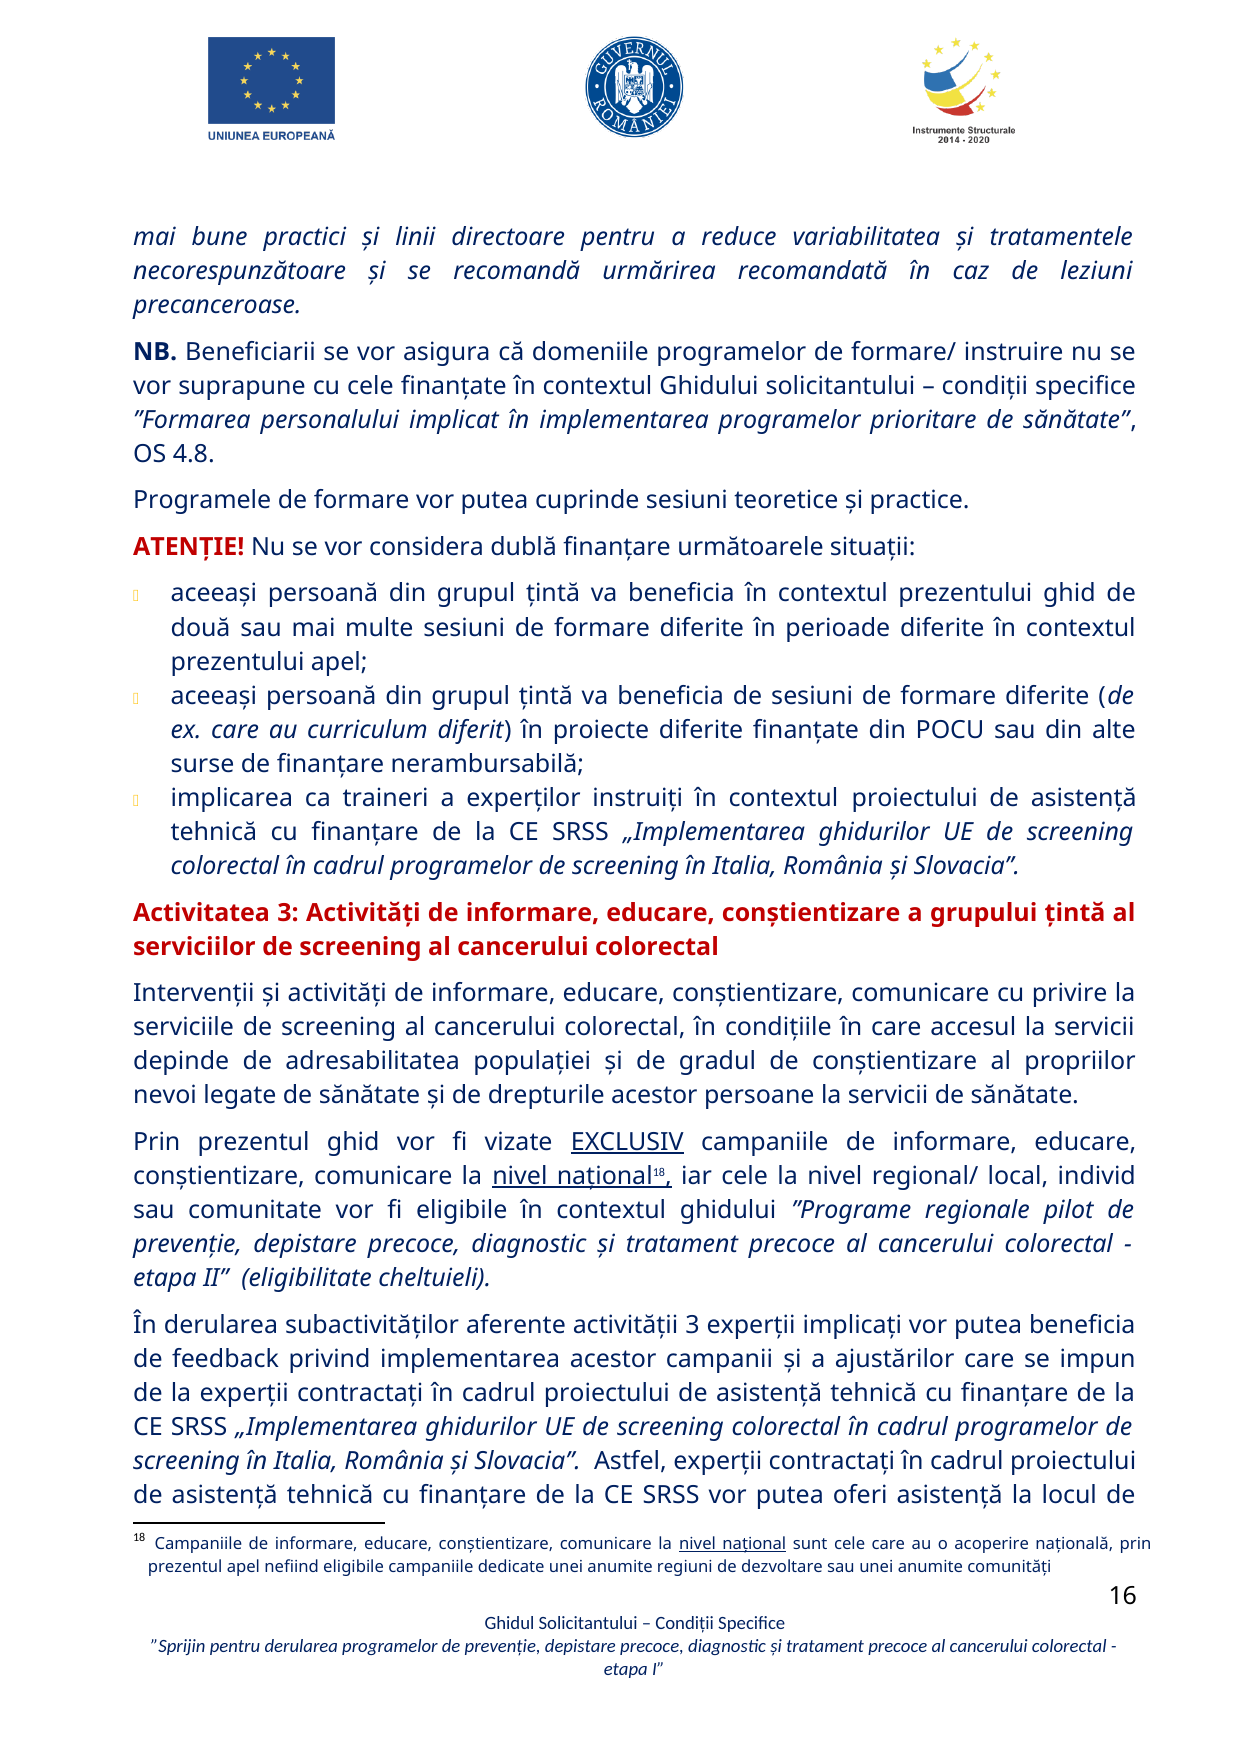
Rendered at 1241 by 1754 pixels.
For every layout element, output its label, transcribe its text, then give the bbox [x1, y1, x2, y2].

picture [913, 37, 1015, 143]
text Programele de formare vor putea cuprinde sesiuni teoretice și practice. [133, 482, 1137, 516]
text NB. Beneficiarii se vor asigura că domeniile programelor de formare/ instruire nu se vor suprapune cu cele finanțate în contextul Ghidului solicitantului – condiții specifice ”Formarea personalului implicat în implementarea programelor prioritare de sănătate”, OS 4.8. [133, 333, 1137, 469]
text ATENȚIE! Nu se vor considera dublă finanțare următoarele situații: [133, 528, 1137, 563]
list aceeași persoană din grupul țintă va beneficia în contextul prezentului ghid de două sau mai multe sesiuni de formare diferite în perioade diferite în contextul prezentului apel; [133, 575, 1137, 677]
list aceeași persoană din grupul țintă va beneficia de sesiuni de formare diferite (de ex. care au curriculum diferit) în proiecte diferite finanțate din POCU sau din alte surse de finanțare nerambursabilă; [133, 677, 1137, 779]
picture [584, 35, 684, 138]
list implicarea ca traineri a experților instruiți în contextul proiectului de asistență tehnică cu finanțare de la CE SRSS „Implementarea ghidurilor UE de screening colorectal în cadrul programelor de screening în Italia, România şi Slovacia”. [133, 779, 1137, 882]
text Activitatea 3: Activități de informare, educare, conștientizare a grupului țintă al serviciilor de screening al cancerului colorectal [133, 894, 1137, 962]
text Prin prezentul ghid vor fi vizate EXCLUSIV campaniile de informare, educare, conștientizare, comunicare la nivel național, iar cele la nivel regional/ local, individ sau comunitate vor fi eligibile în contextul ghidului ”Programe regionale pilot de prevenție, depistare precoce, diagnostic și tratament precoce al cancerului colorectal - etapa II” (eligibilitate cheltuieli). [133, 1123, 1137, 1294]
picture [208, 37, 335, 140]
text Intervenții și activități de informare, educare, conștientizare, comunicare cu privire la serviciile de screening al cancerului colorectal, în condițiile în care accesul la servicii depinde de adresabilitatea populației și de gradul de conștientizare al propriilor nevoi legate de sănătate și de drepturile acestor persoane la servicii de sănătate. [133, 975, 1137, 1111]
